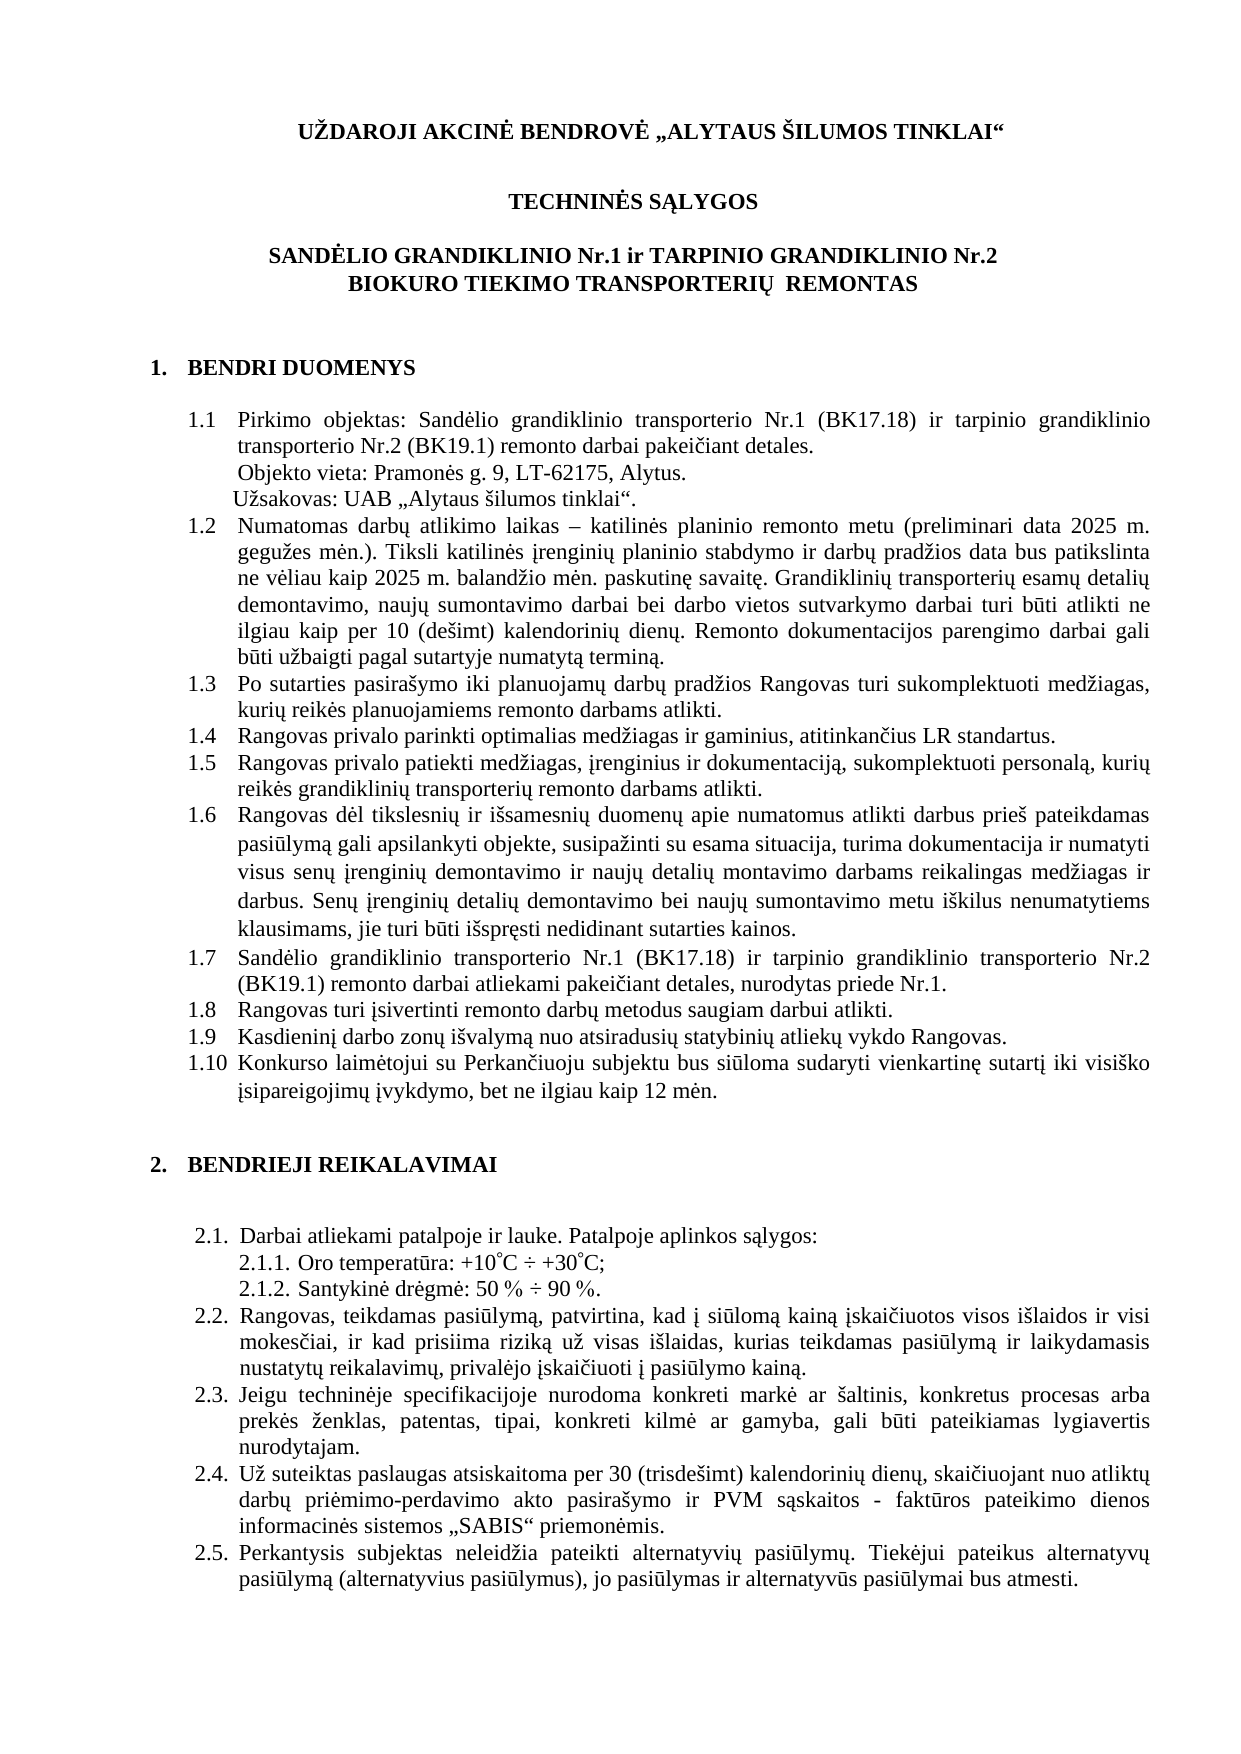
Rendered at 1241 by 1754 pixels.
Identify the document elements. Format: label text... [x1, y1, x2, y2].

list Rangovas, teikdamas pasiūlymą, patvirtina, kad į siūlomą kainą įskaičiuotos visos išlaidos ir visi mokesčiai, ir kad prisiima riziką už visas išlaidas, kurias teikdamas pasiūlymą ir laikydamasis nustatytų reikalavimų, privalėjo įskaičiuoti į pasiūlymo kainą. [194, 1302, 1152, 1381]
list Po sutarties pasirašymo iki planuojamų darbų pradžios Rangovas turi sukomplektuoti medžiagas, kurių reikės planuojamiems remonto darbams atlikti. [187, 670, 1152, 722]
list Oro temperatūra: +10C ÷ +30C; [239, 1249, 1152, 1275]
list Darbai atliekami patalpoje ir lauke. Patalpoje aplinkos sąlygos: [194, 1223, 1152, 1249]
list Rangovas turi įsivertinti remonto darbų metodus saugiam darbui atlikti. [187, 996, 1152, 1023]
text BIOKURO TIEKIMO TRANSPORTERIŲ REMONTAS [150, 272, 1116, 296]
text SANDĖLIO GRANDIKLINIO Nr.1 ir TARPINIO GRANDIKLINIO Nr.2 [150, 245, 1116, 269]
list Rangovas privalo parinkti optimalias medžiagas ir gaminius, atitinkančius LR standartus. [187, 722, 1152, 749]
list Kasdieninį darbo zonų išvalymą nuo atsiradusių statybinių atliekų vykdo Rangovas. [187, 1023, 1152, 1049]
list BENDRIEJI REIKALAVIMAI [150, 1151, 1152, 1177]
list Rangovas privalo patiekti medžiagas, įrenginius ir dokumentaciją, sukomplektuoti personalą, kurių reikės grandiklinių transporterių remonto darbams atlikti. [187, 749, 1152, 802]
list Už suteiktas paslaugas atsiskaitoma per 30 (trisdešimt) kalendorinių dienų, skaičiuojant nuo atliktų darbų priėmimo-perdavimo akto pasirašymo ir PVM sąskaitos - faktūros pateikimo dienos informacinės sistemos „SABIS“ priemonėmis. [194, 1460, 1152, 1539]
list Užsakovas: UAB „Alytaus šilumos tinklai“. [232, 485, 1152, 512]
text UŽDAROJI AKCINĖ BENDROVĖ „ALYTAUS ŠILUMOS TINKLAI“ [150, 118, 1152, 144]
list Rangovas dėl tikslesnių ir išsamesnių duomenų apie numatomus atlikti darbus prieš pateikdamas pasiūlymą gali apsilankyti objekte, susipažinti su esama situacija, turima dokumentacija ir numatyti visus senų įrenginių demontavimo ir naujų detalių montavimo darbams reikalingas medžiagas ir darbus. Senų įrenginių detalių demontavimo bei naujų sumontavimo metu iškilus nenumatytiems klausimams, jie turi būti išspręsti nedidinant sutarties kainos. [187, 802, 1152, 942]
list Sandėlio grandiklinio transporterio Nr.1 (BK17.18) ir tarpinio grandiklinio transporterio Nr.2 (BK19.1) remonto darbai atliekami pakeičiant detales, nurodytas priede Nr.1. [187, 944, 1152, 996]
list Pirkimo objektas: Sandėlio grandiklinio transporterio Nr.1 (BK17.18) ir tarpinio grandiklinio transporterio Nr.2 (BK19.1) remonto darbai pakeičiant detales. [187, 406, 1152, 459]
list BENDRI DUOMENYS [150, 353, 1152, 380]
list Santykinė drėgmė: 50 ÷ 90 . [239, 1275, 1152, 1302]
list Konkurso laimėtojui su Perkančiuoju subjektu bus siūloma sudaryti vienkartinę sutartį iki visiško įsipareigojimų įvykdymo, bet ne ilgiau kaip 12 mėn. [187, 1049, 1152, 1104]
list Numatomas darbų atlikimo laikas – katilinės planinio remonto metu (preliminari data 2025 m. gegužes mėn.). Tiksli katilinės įrenginių planinio stabdymo ir darbų pradžios data bus patikslinta ne vėliau kaip 2025 m. balandžio mėn. paskutinę savaitę. Grandiklinių transporterių esamų detalių demontavimo, naujų sumontavimo darbai bei darbo vietos sutvarkymo darbai turi būti atlikti ne ilgiau kaip per 10 (dešimt) kalendorinių dienų. Remonto dokumentacijos parengimo darbai gali būti užbaigti pagal sutartyje numatytą terminą. [187, 512, 1152, 670]
list Objekto vieta: Pramonės g. 9, LT-62175, Alytus. [237, 459, 1152, 485]
list Jeigu techninėje specifikacijoje nurodoma konkreti markė ar šaltinis, konkretus procesas arba prekės ženklas, patentas, tipai, konkreti kilmė ar gamyba, gali būti pateikiamas lygiavertis nurodytajam. [194, 1381, 1152, 1460]
list Perkantysis subjektas neleidžia pateikti alternatyvių pasiūlymų. Tiekėjui pateikus alternatyvų pasiūlymą (alternatyvius pasiūlymus), jo pasiūlymas ir alternatyvūs pasiūlymai bus atmesti. [194, 1539, 1152, 1592]
text TECHNINĖS SĄLYGOS [150, 190, 1116, 214]
